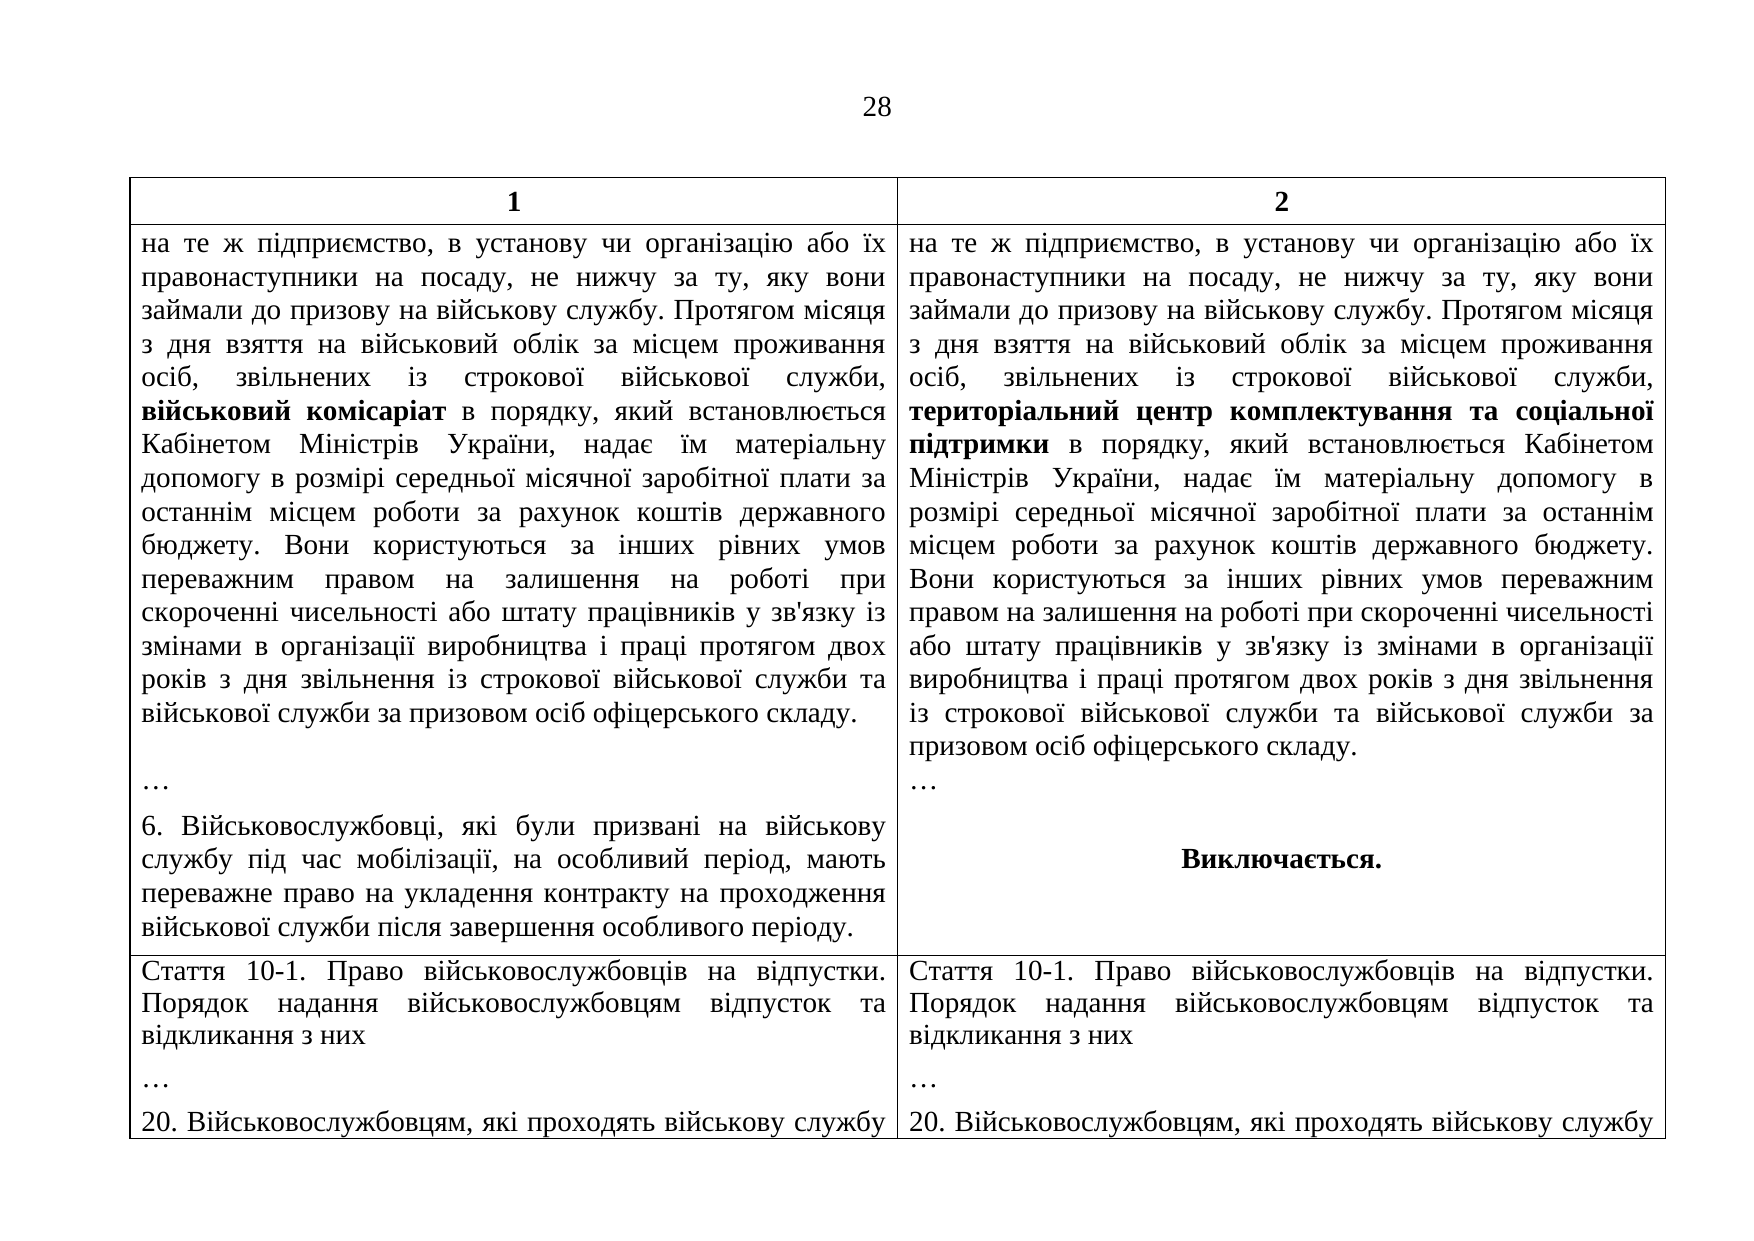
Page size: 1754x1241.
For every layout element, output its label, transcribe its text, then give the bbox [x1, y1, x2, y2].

table_header 2 [898, 178, 1665, 224]
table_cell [898, 956, 1665, 1138]
table_header 1 [131, 178, 897, 224]
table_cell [898, 225, 1665, 955]
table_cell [131, 225, 897, 955]
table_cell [131, 956, 897, 1138]
